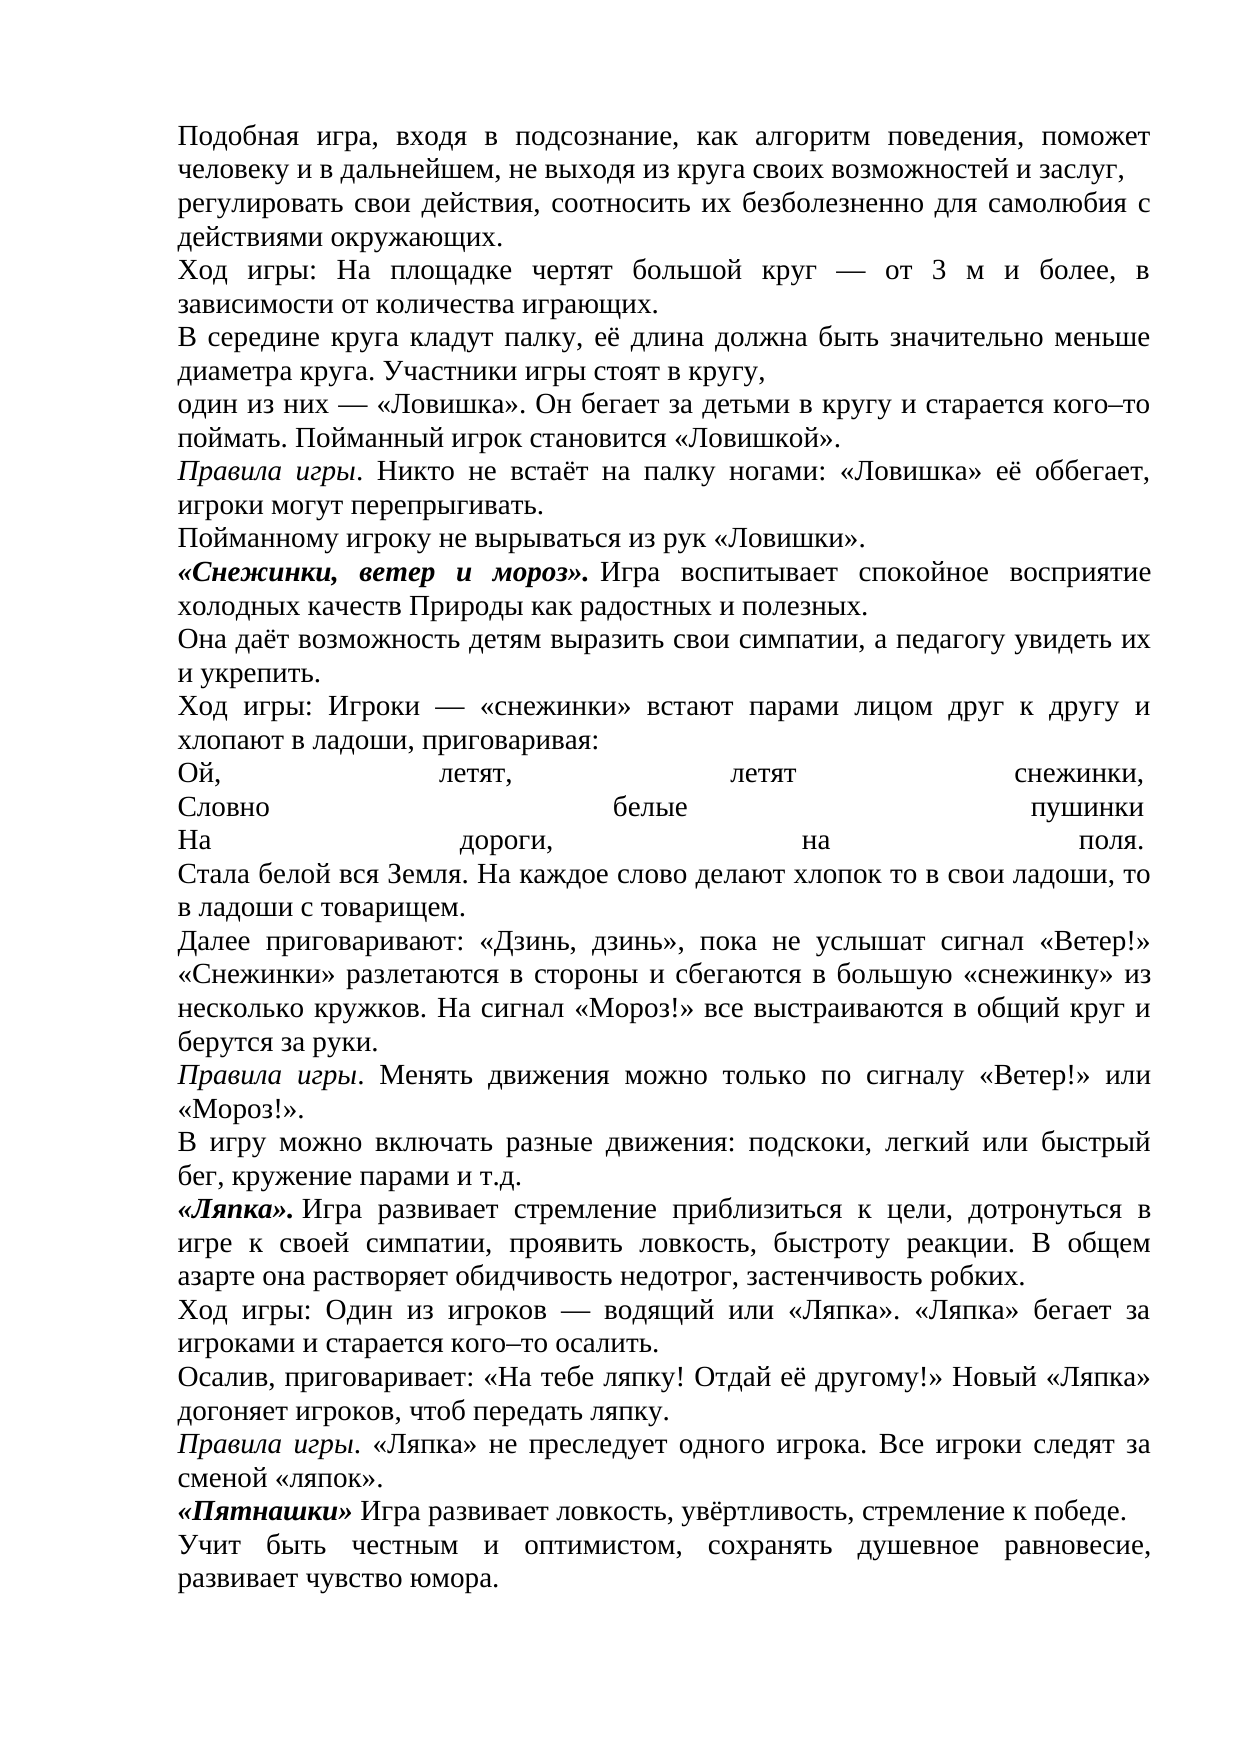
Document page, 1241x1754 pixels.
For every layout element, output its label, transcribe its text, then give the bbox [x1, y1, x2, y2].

text Далее приговаривают: «Дзинь, дзинь», пока не услышат сигнал «Ветер!» «Снежинки» разлетаются в стороны и сбегаются в большую «снежинку» из несколько кружков. На сигнал «Мороз!» все выстраиваются в общий круг и берутся за руки. [177, 923, 1152, 1057]
text Осалив, приговаривает: «На тебе ляпку! Отдай её другому!» Новый «Ляпка» догоняет игроков, чтоб передать ляпку. [177, 1359, 1152, 1426]
text Ход игры: На площадке чертят большой круг — от 3 м и более, в зависимости от количества играющих. [177, 252, 1152, 319]
text В середине круга кладут палку, её длина должна быть значительно меньше диаметра круга. Участники игры стоят в кругу, [177, 319, 1152, 386]
text Ход игры: Один из игроков — водящий или «Ляпка». «Ляпка» бегает за игроками и старается кого–то осалить. [177, 1292, 1152, 1359]
text один из них — «Ловишка». Он бегает за детьми в кругу и старается кого–то поймать. Пойманный игрок становится «Ловишкой». [177, 386, 1152, 453]
text Ой, летят, летят снежинки, Словно белые пушинки На дороги, на поля. Стала белой вся Земля. На каждое слово делают хлопок то в свои ладоши, то в ладоши с товарищем. [177, 755, 1152, 923]
text «Ляпка». Игра развивает стремление приблизиться к цели, дотронуться в игре к своей симпатии, проявить ловкость, быстроту реакции. В общем азарте она растворяет обидчивость недотрог, застенчивость робких. [177, 1191, 1152, 1292]
text Правила игры. «Ляпка» не преследует одного игрока. Все игроки следят за сменой «ляпок». [177, 1426, 1152, 1493]
text Правила игры. Менять движения можно только по сигналу «Ветер!» или «Мороз!». [177, 1057, 1152, 1124]
text Правила игры. Никто не встаёт на палку ногами: «Ловишка» её оббегает, игроки могут перепрыгивать. [177, 453, 1152, 521]
text «Снежинки, ветер и мороз». Игра воспитывает спокойное восприятие холодных качеств Природы как радостных и полезных. [177, 554, 1152, 621]
text Подобная игра, входя в подсознание, как алгоритм поведения, поможет человеку и в дальнейшем, не выходя из круга своих возможностей и заслуг, [177, 118, 1152, 185]
text В игру можно включать разные движения: подскоки, легкий или быстрый бег, кружение парами и т.д. [177, 1124, 1152, 1191]
text Пойманному игроку не вырываться из рук «Ловишки». [177, 521, 1152, 554]
text регулировать свои действия, соотносить их безболезненно для самолюбия с действиями окружающих. [177, 185, 1152, 252]
text Учит быть честным и оптимистом, сохранять душевное равновесие, развивает чувство юмора. [177, 1527, 1152, 1594]
text Ход игры: Игроки — «снежинки» встают парами лицом друг к другу и хлопают в ладоши, приговаривая: [177, 688, 1152, 755]
text Она даёт возможность детям выразить свои симпатии, а педагогу увидеть их и укрепить. [177, 621, 1152, 688]
text «Пятнашки» Игра развивает ловкость, увёртливость, стремление к победе. [177, 1493, 1152, 1527]
